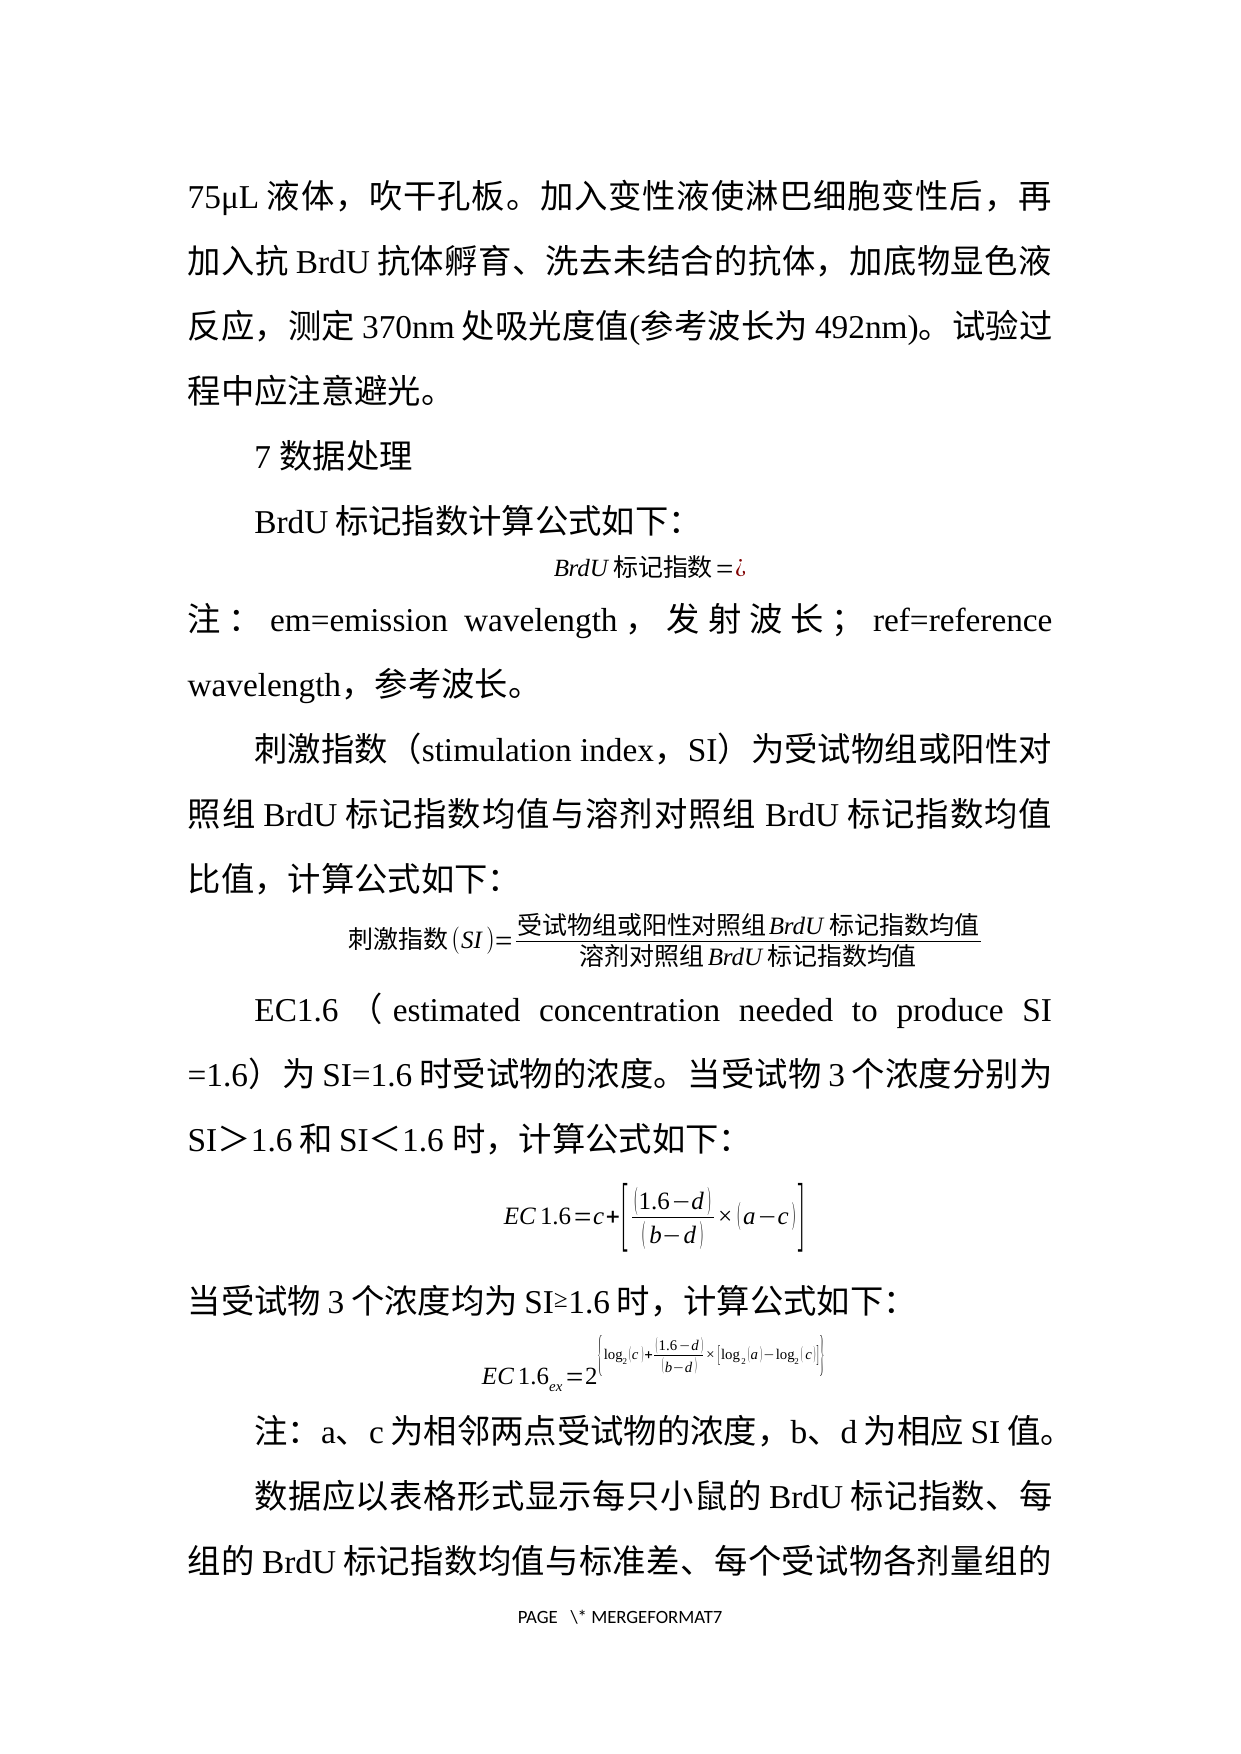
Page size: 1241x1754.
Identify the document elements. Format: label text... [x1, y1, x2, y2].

text 刺激指数（stimulation index，SI）为受试物组或阳性对照组BrdU标记指数均值与溶剂对照组BrdU标记指数均值比值，计算公式如下： [187, 714, 1053, 909]
text 注：em=emission wavelength，发射波长；ref=reference wavelength，参考波长。 [187, 584, 1053, 714]
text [187, 162, 1053, 422]
text 注：a、c为相邻两点受试物的浓度，b、d为相应SI值。 [187, 1397, 1053, 1462]
text 当受试物3个浓度均为SI1.6时，计算公式如下： [187, 1267, 1053, 1332]
text 7 数据处理 [187, 422, 1053, 487]
text EC1.6（estimated concentration needed to produce SI =1.6）为SI=1.6时受试物的浓度。当受试物3个浓度分别为SI＞1.6和SI＜1.6 时，计算公式如下： [187, 974, 1053, 1169]
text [187, 1462, 1053, 1592]
text BrdU标记指数计算公式如下： [187, 487, 1053, 552]
